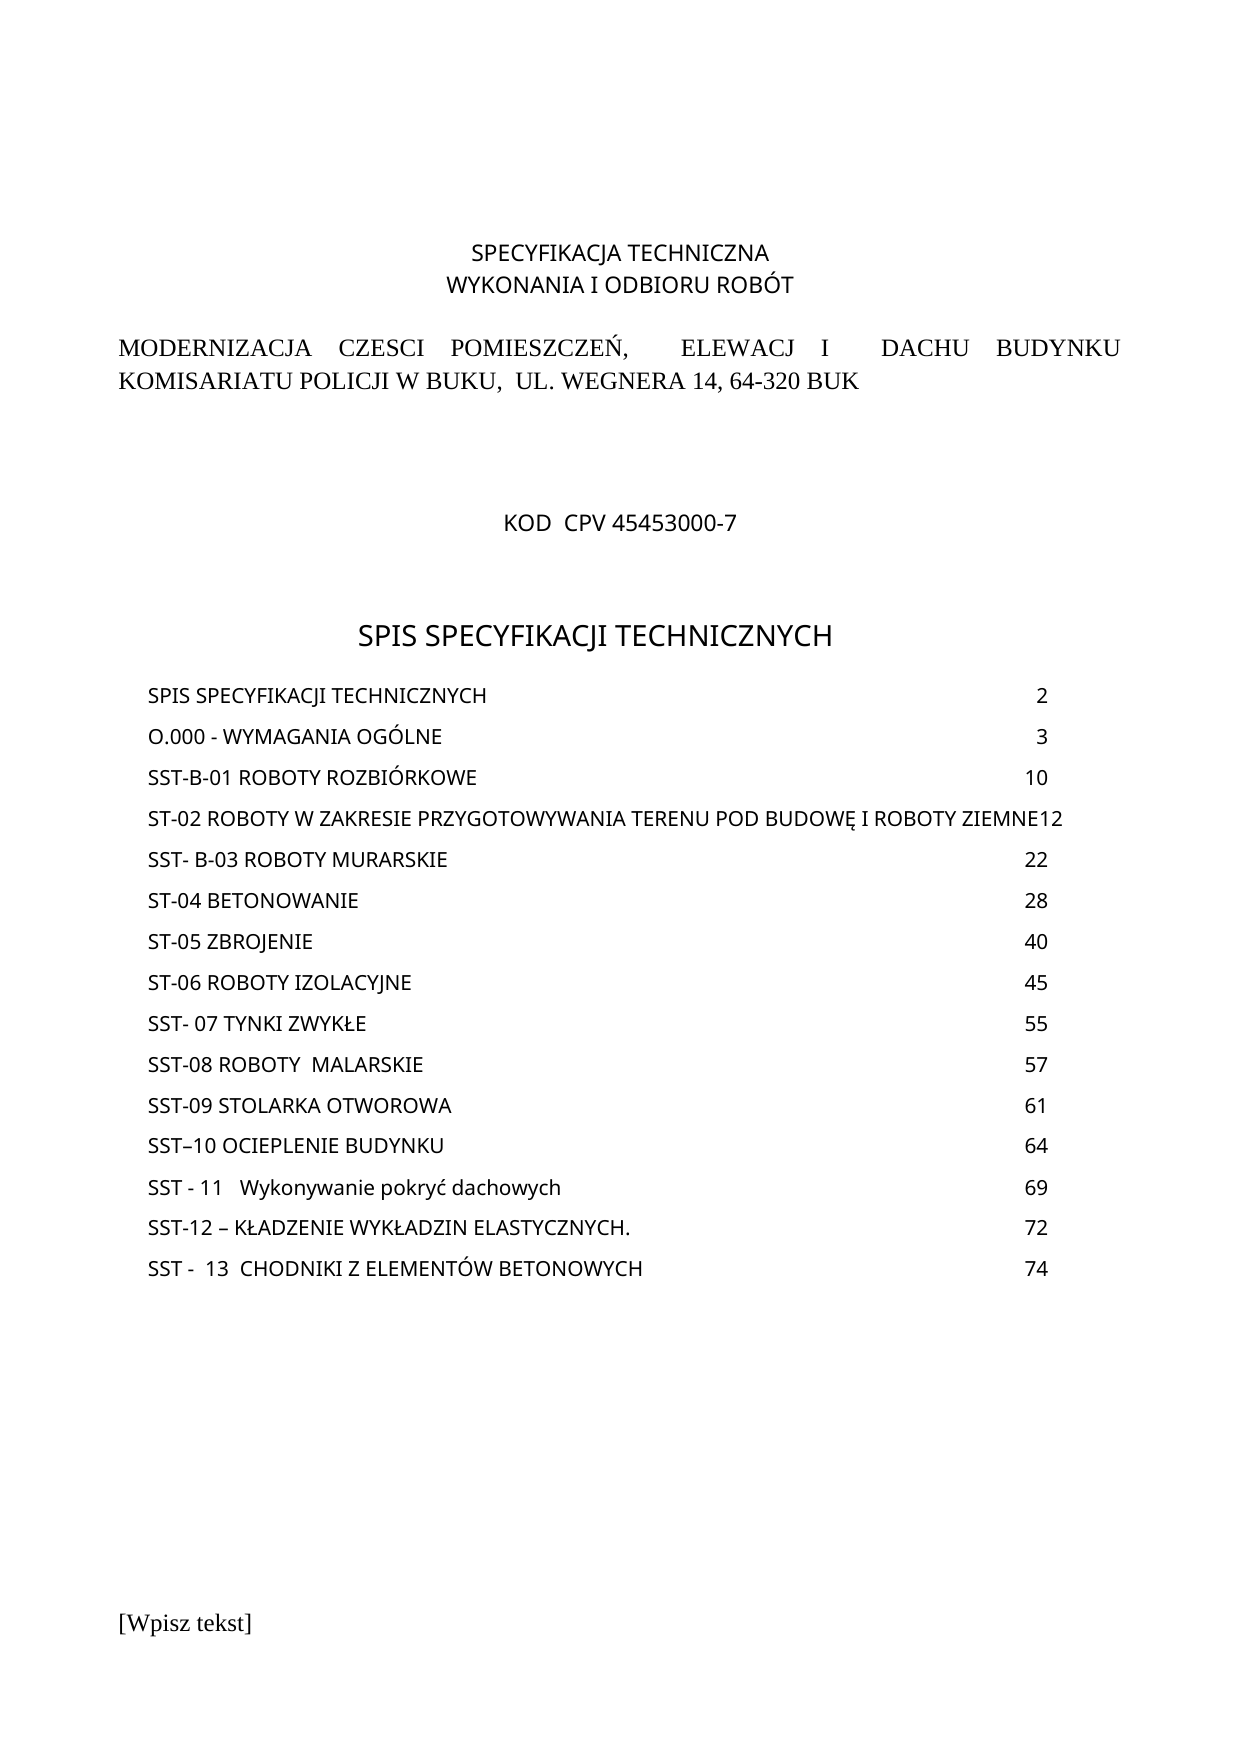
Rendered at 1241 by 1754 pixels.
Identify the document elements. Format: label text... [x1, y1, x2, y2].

text ST-04 BETONOWANIE 28 [118, 886, 1122, 914]
text SST- B-03 ROBOTY MURARSKIE 22 [118, 845, 1122, 873]
text SPECYFIKACJA TECHNICZNA [118, 237, 1122, 268]
text SST- 07 TYNKI ZWYKŁE 55 [118, 1009, 1122, 1037]
text KOD CPV 45453000-7 [118, 507, 1122, 538]
text SST-08 ROBOTY MALARSKIE 57 [118, 1050, 1122, 1078]
text WYKONANIA I ODBIORU ROBÓT [118, 268, 1122, 300]
text ST-06 ROBOTY IZOLACYJNE 45 [118, 968, 1122, 996]
text ST-02 ROBOTY W ZAKRESIE PRZYGOTOWYWANIA TERENU POD BUDOWĘ I ROBOTY ZIEMNE 12 [118, 804, 1122, 833]
text SPIS SPECYFIKACJI TECHNICZNYCH [118, 615, 1122, 655]
text MODERNIZACJA CZESCI POMIESZCZEŃ, ELEWACJ I DACHU BUDYNKU KOMISARIATU POLICJI W BUKU, UL. WEGNERA 14, 64-320 BUK [118, 333, 1122, 394]
text SST-12 – KŁADZENIE WYKŁADZIN ELASTYCZNYCH. 72 [118, 1213, 1122, 1242]
text SST - 13 CHODNIKI Z ELEMENTÓW BETONOWYCH 74 [118, 1254, 1122, 1283]
text SST-09 STOLARKA OTWOROWA 61 [118, 1091, 1122, 1119]
text ST-05 ZBROJENIE 40 [118, 927, 1122, 955]
text SST - 11 Wykonywanie pokryć dachowych 69 [118, 1173, 1122, 1201]
text SST–10 OCIEPLENIE BUDYNKU 64 [118, 1132, 1122, 1160]
text O.000 - WYMAGANIA OGÓLNE 3 [118, 722, 1122, 751]
text SST-B-01 ROBOTY ROZBIÓRKOWE 10 [118, 763, 1122, 792]
text SPIS SPECYFIKACJI TECHNICZNYCH 2 [118, 681, 1122, 710]
